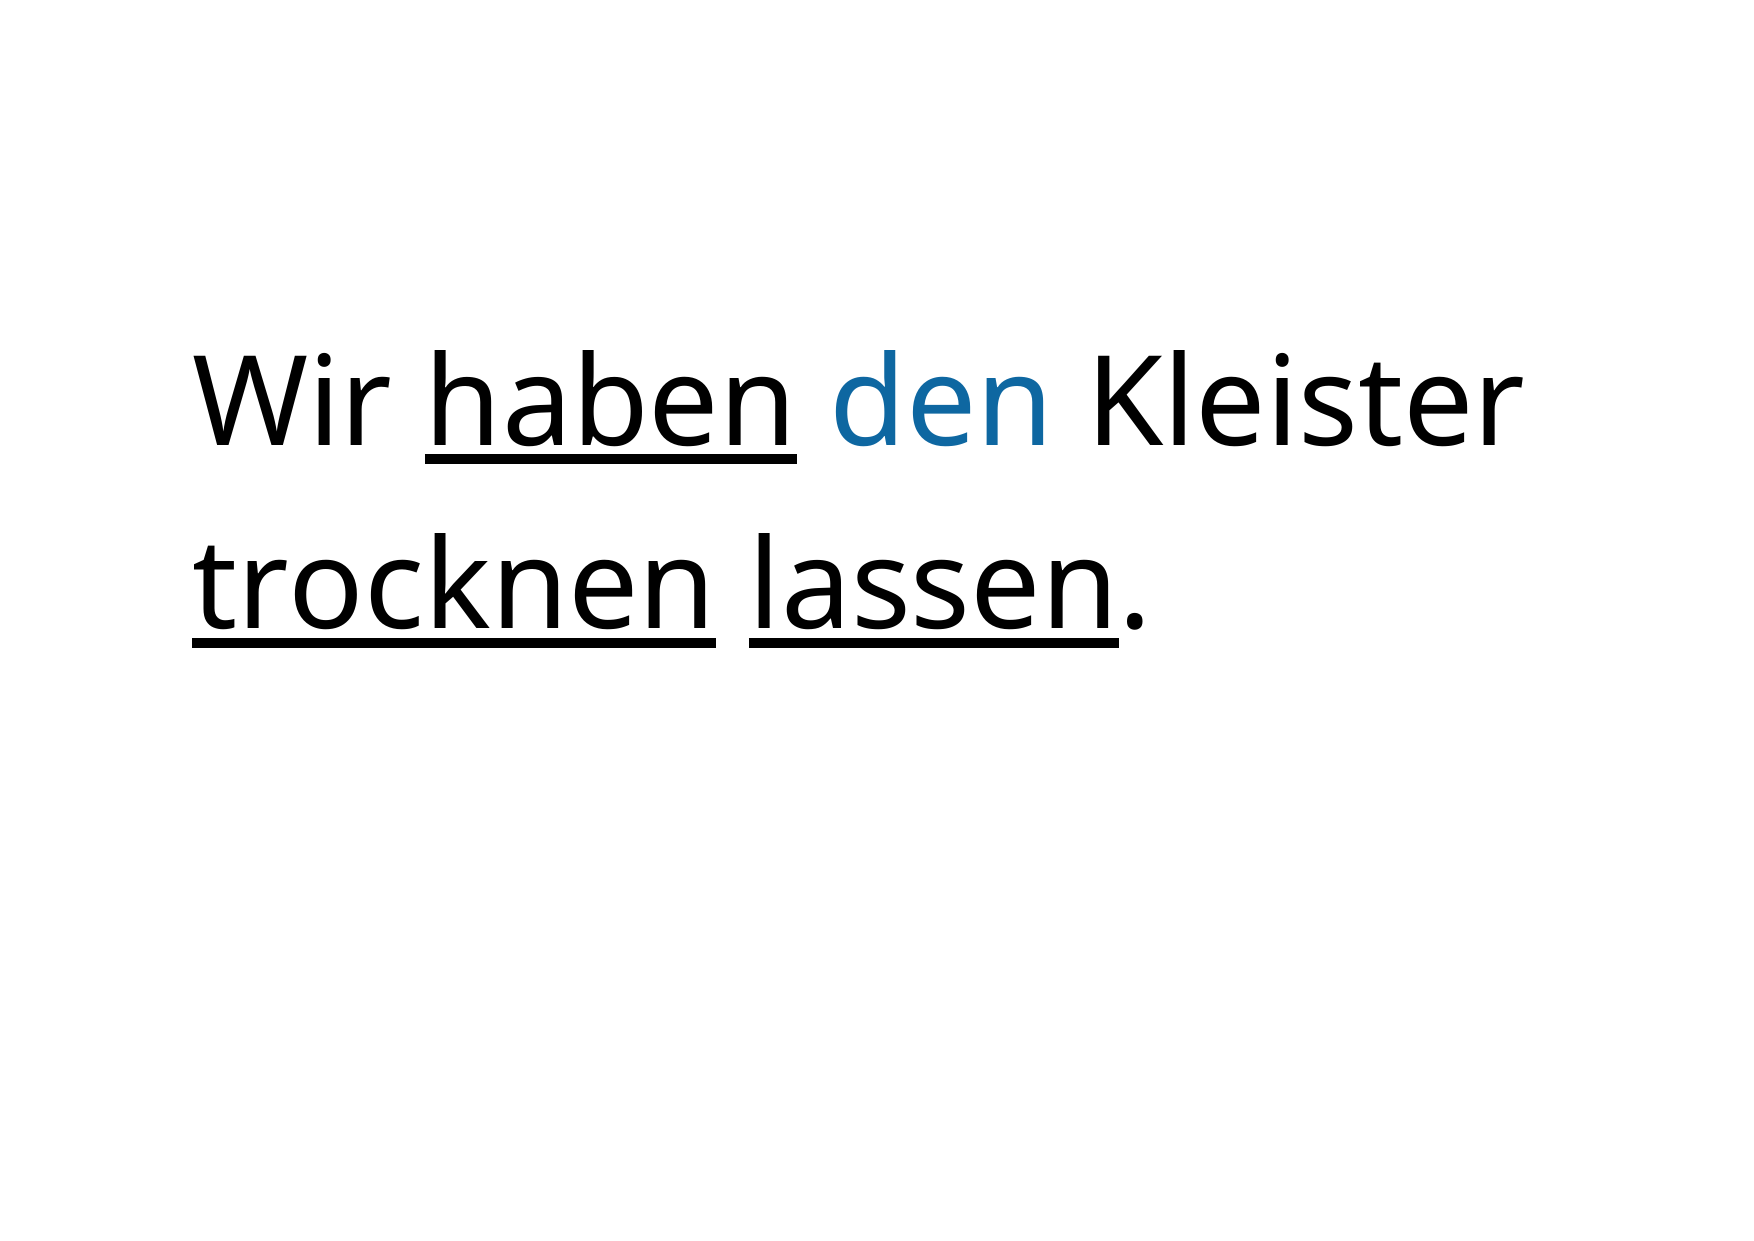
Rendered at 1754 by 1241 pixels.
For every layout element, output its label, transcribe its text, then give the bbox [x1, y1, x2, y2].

text Wir haben den Kleister trocknen lassen. [192, 311, 1606, 666]
